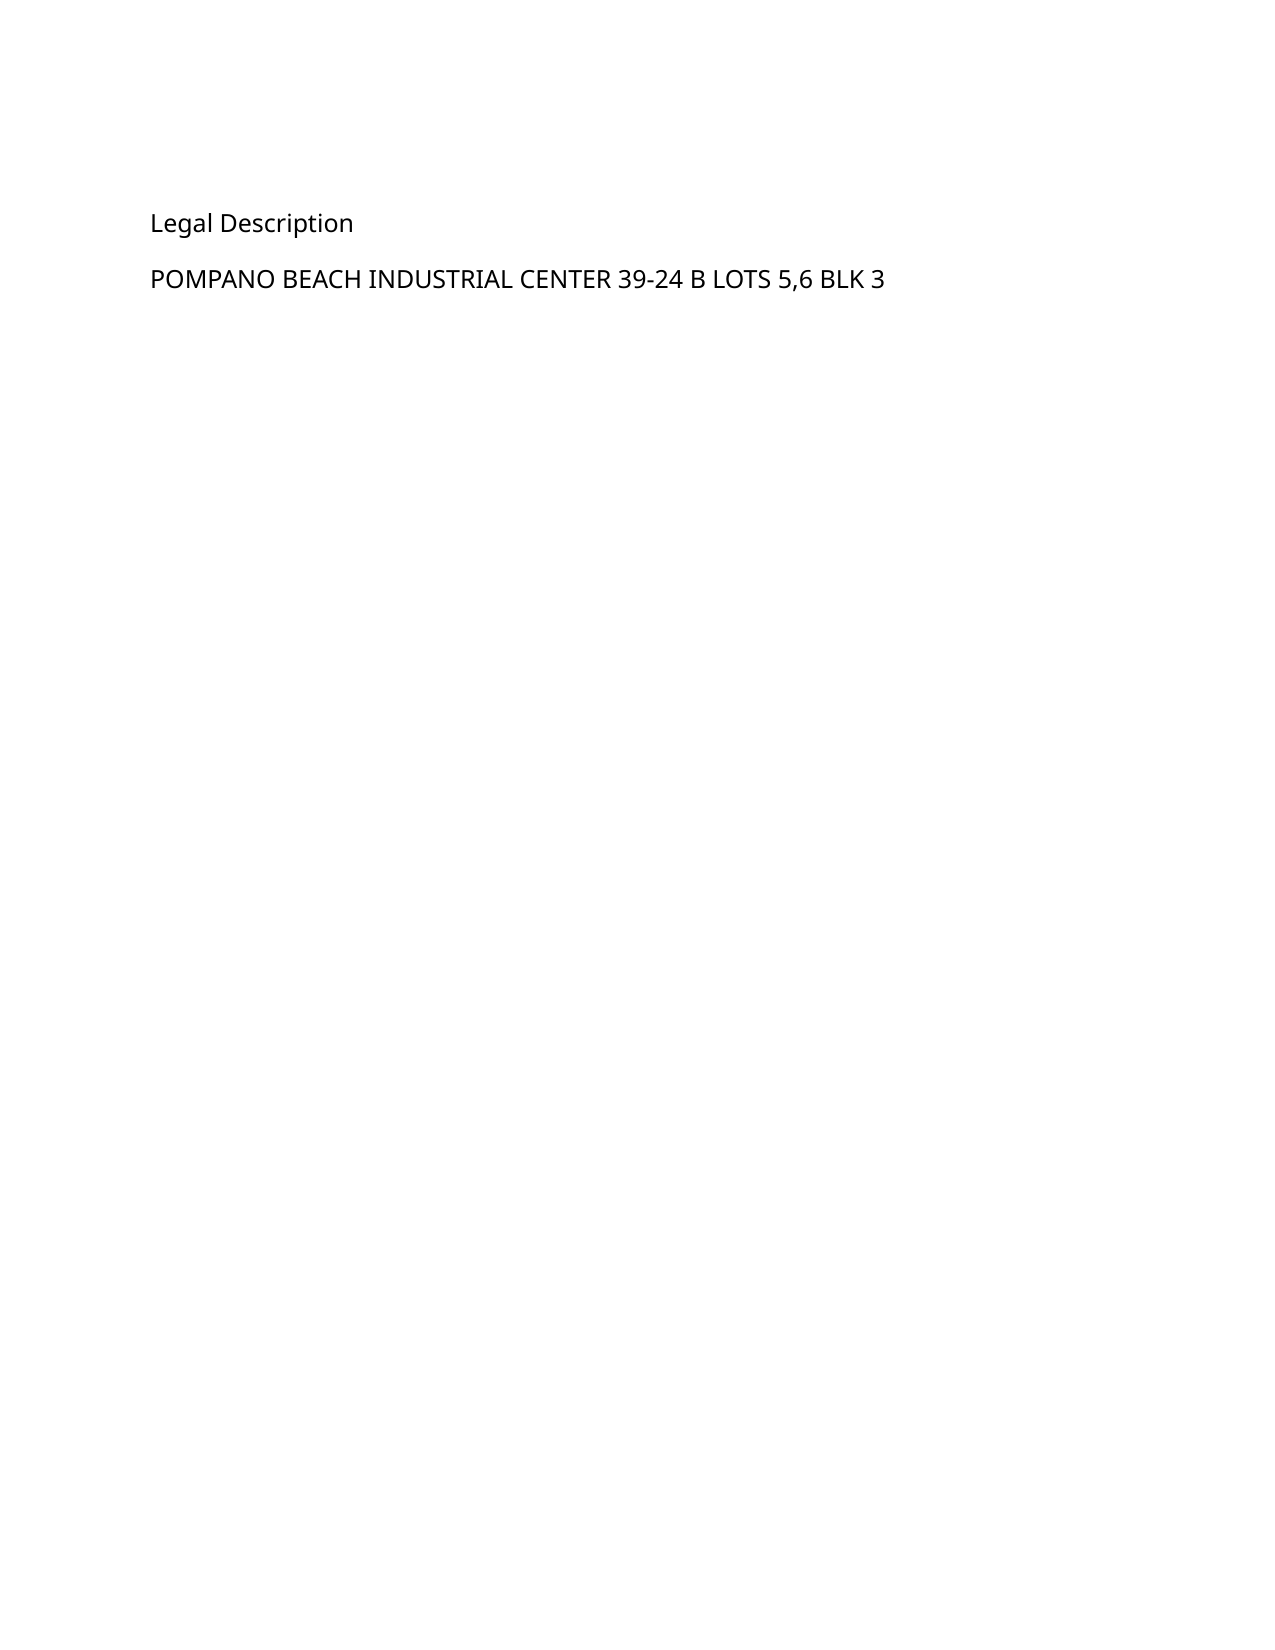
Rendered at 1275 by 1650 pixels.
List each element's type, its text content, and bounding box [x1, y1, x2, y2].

text POMPANO BEACH INDUSTRIAL CENTER 39-24 B LOTS 5,6 BLK 3 [150, 262, 1125, 296]
text Legal Description [150, 206, 1125, 240]
